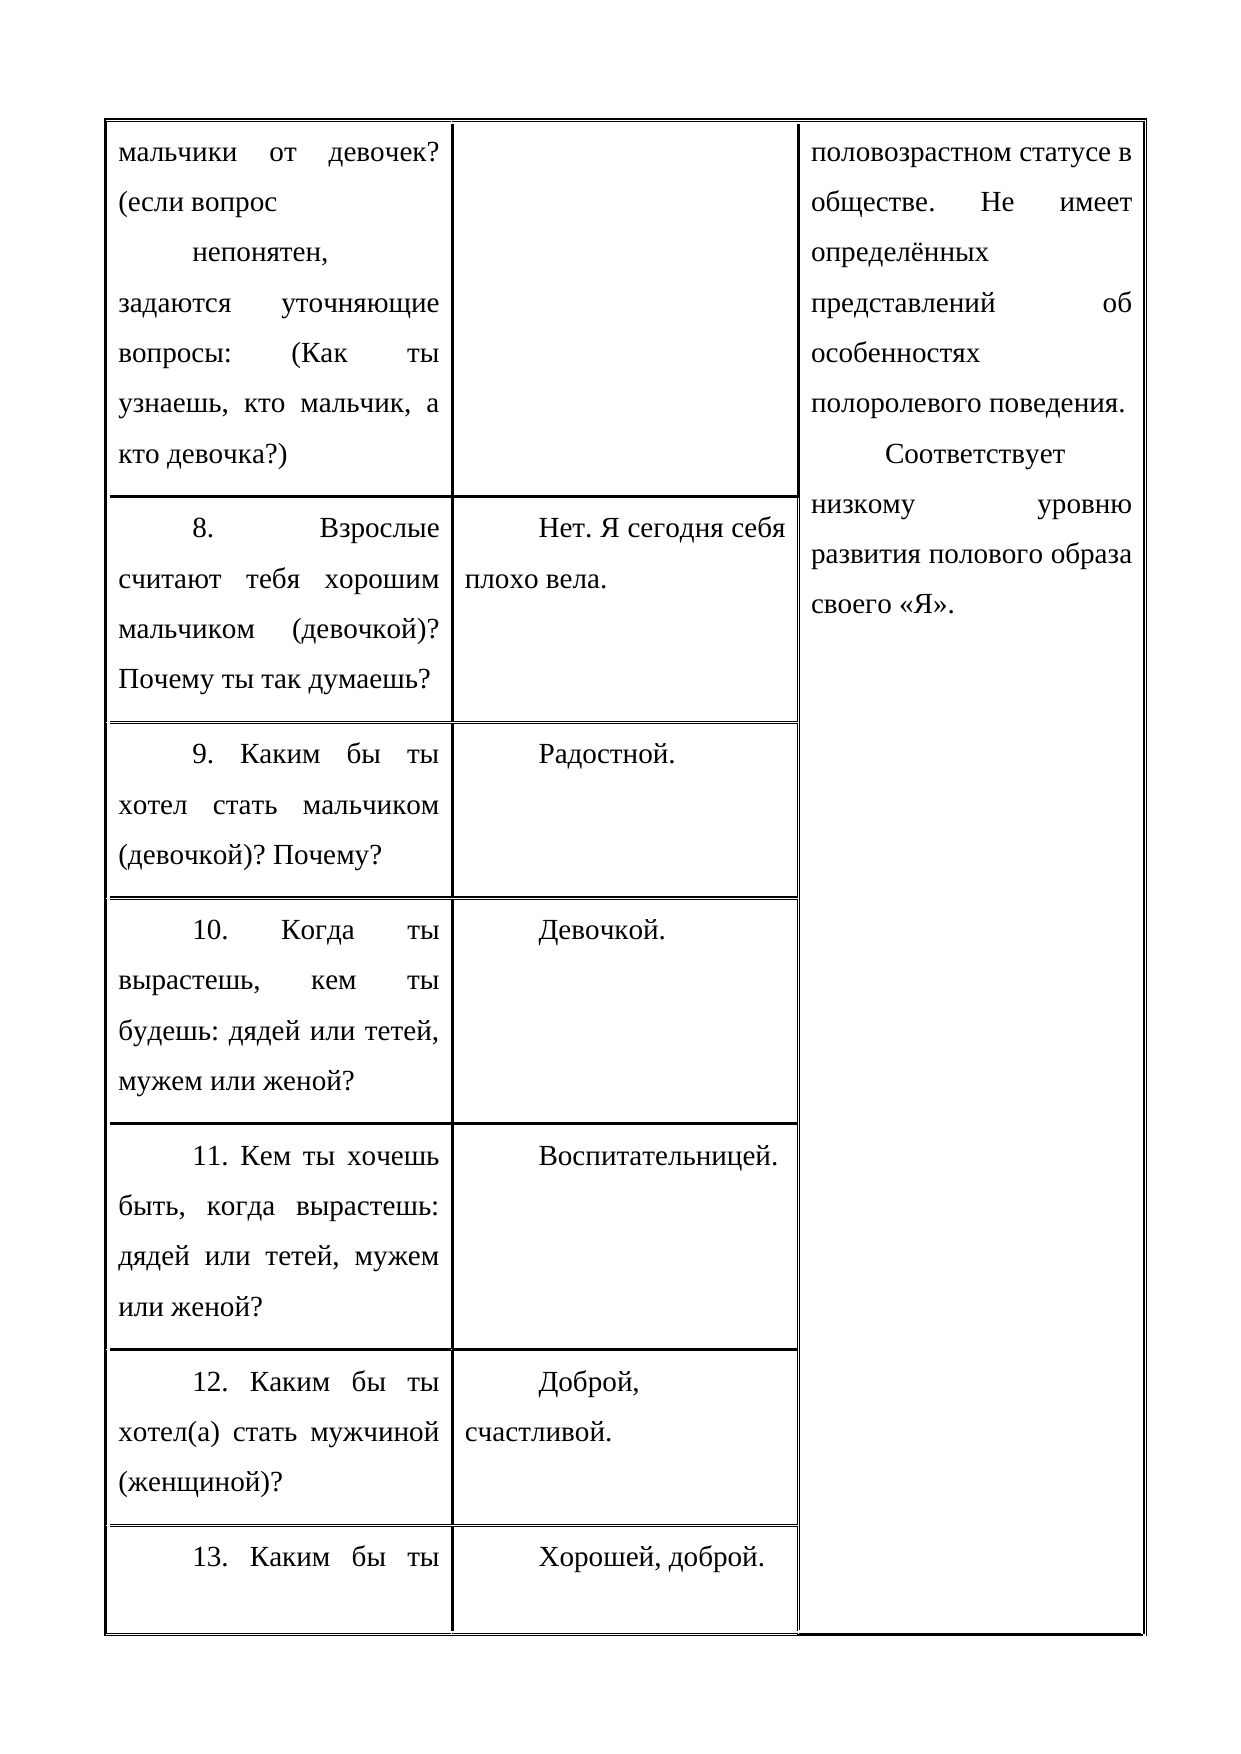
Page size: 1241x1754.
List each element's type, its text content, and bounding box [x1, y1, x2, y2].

table_cell 8. Взрослые считают тебя хорошим мальчиком (девочкой)? Почему ты так думаешь? [107, 495, 451, 721]
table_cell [107, 120, 452, 495]
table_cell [798, 122, 1143, 1633]
table_cell Воспитательницей. [454, 1125, 797, 1348]
table_cell 10. Когда ты вырастешь, кем ты будешь: дядей или тетей, мужем или женой? [107, 896, 451, 1122]
table_cell 11. Кем ты хочешь быть, когда вырастешь: дядей или тетей, мужем или женой? [107, 1122, 451, 1348]
table_cell Мальчики сильнее. [452, 122, 798, 495]
table_cell Хорошей, доброй. [452, 1527, 798, 1633]
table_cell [107, 1524, 452, 1633]
table_cell Нет. Я сегодня себя плохо вела. [454, 498, 797, 721]
table_cell Радостной. [454, 724, 797, 896]
table_cell Девочкой. [454, 900, 797, 1122]
table_cell 12. Каким бы ты хотел(а) стать мужчиной (женщиной)? [106, 1348, 451, 1523]
table_cell 9. Каким бы ты хотел стать мальчиком (девочкой)? Почему? [106, 721, 452, 896]
table_cell Доброй, счастливой. [454, 1351, 797, 1523]
